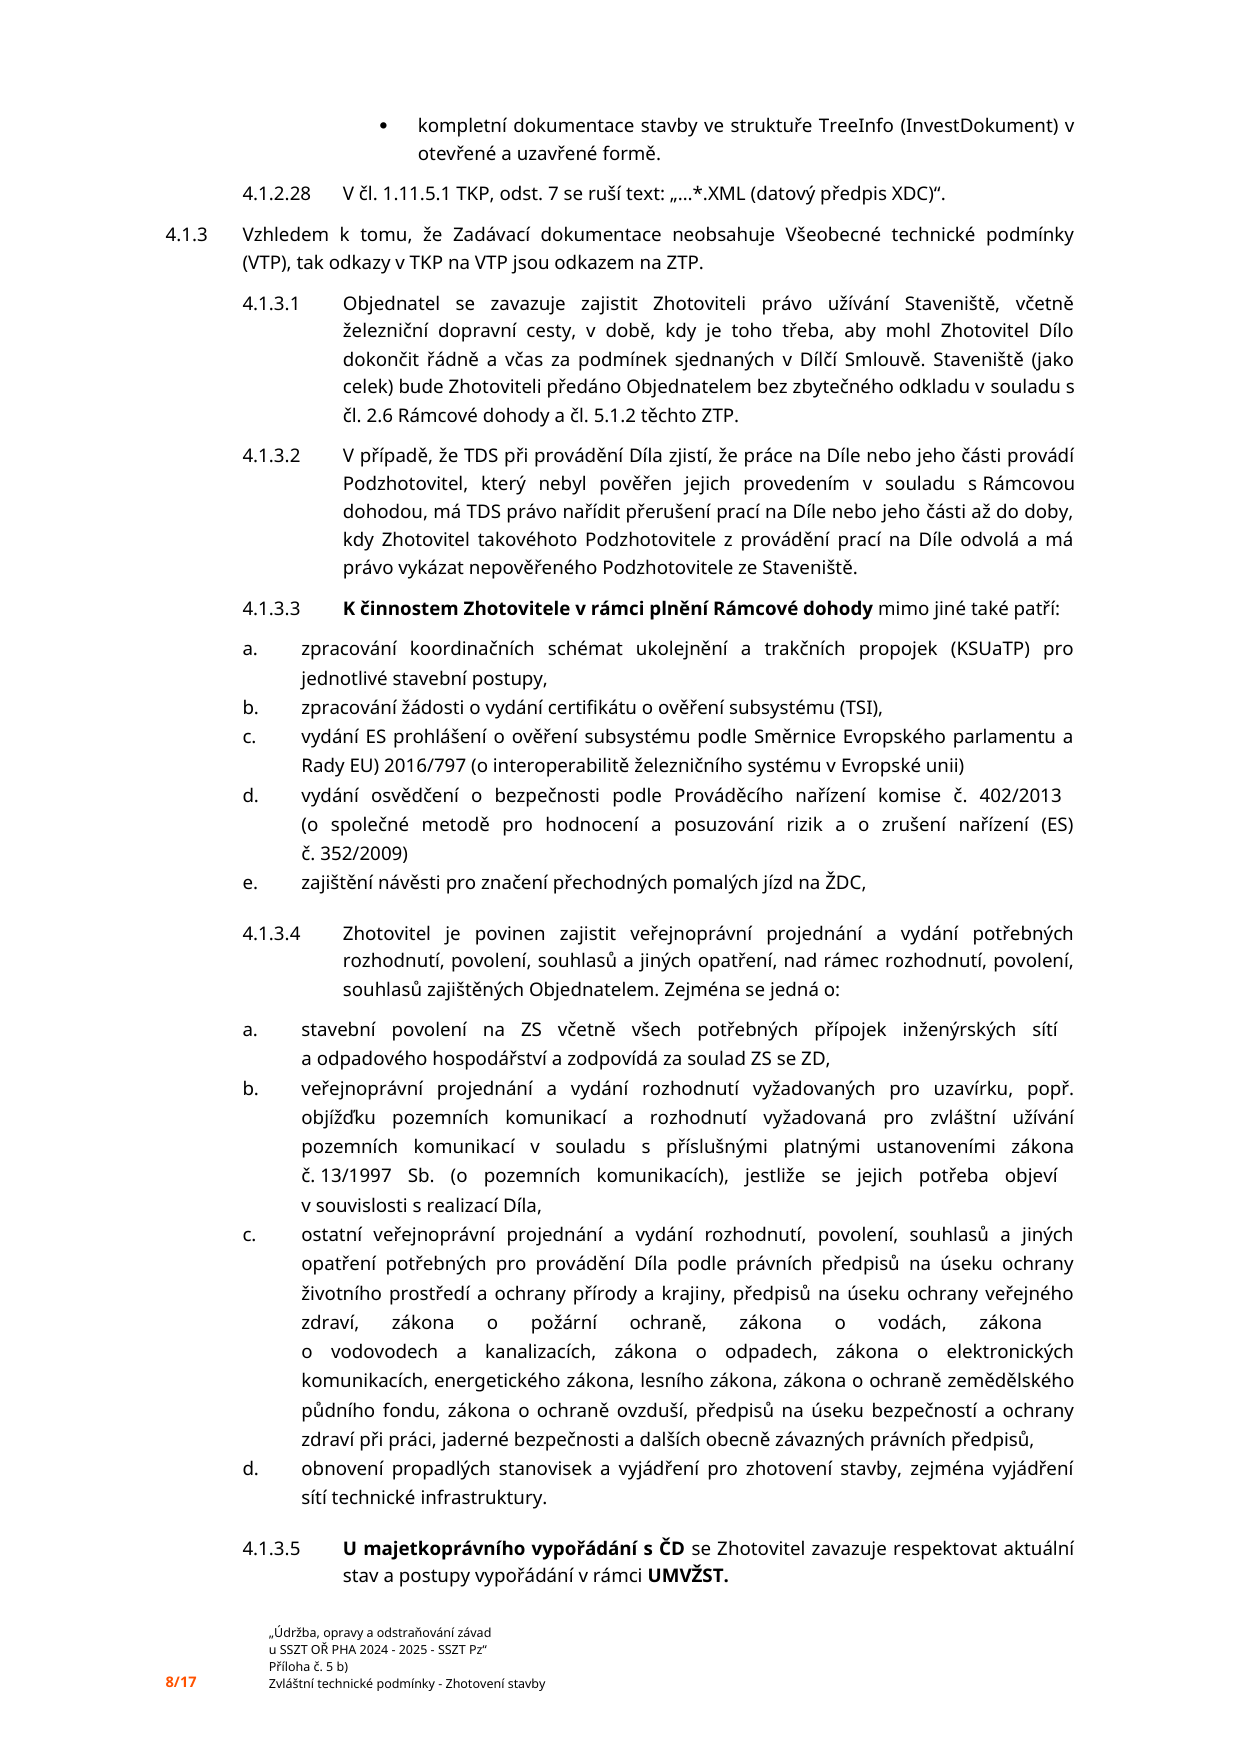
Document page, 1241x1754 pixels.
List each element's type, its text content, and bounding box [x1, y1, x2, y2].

list vydání osvědčení o bezpečnosti podle Prováděcího nařízení komise č. 402/2013 (o společné metodě pro hodnocení a posuzování rizik a o zrušení nařízení (ES) č. 352/2009) [242, 782, 1075, 866]
text K činnostem Zhotovitele v rámci plnění mimo jiné také patří: [242, 595, 1075, 621]
list ostatní veřejnoprávní projednání a vydání rozhodnutí, povolení, souhlasů a jiných opatření potřebných pro provádění Díla podle právních předpisů na úseku ochrany životního prostředí a ochrany přírody a krajiny, předpisů na úseku ochrany veřejného zdraví, zákona o požární ochraně, zákona o vodách, zákona o vodovodech a kanalizacích, zákona o odpadech, zákona o elektronických komunikacích, energetického zákona, lesního zákona, zákona o ochraně zemědělského půdního fondu, zákona o ochraně ovzduší, předpisů na úseku bezpečností a ochrany zdraví při práci, jaderné bezpečnosti a dalších obecně závazných právních předpisů, [242, 1221, 1075, 1452]
list zpracování koordinačních schémat ukolejnění a trakčních propojek (KSUaTP) pro jednotlivé stavební postupy, [242, 636, 1075, 690]
list zpracování žádosti o vydání certifikátu o ověření subsystému (TSI), [242, 694, 1075, 719]
list vydání ES prohlášení o ověření subsystému podle Směrnice Evropského parlamentu a Rady EU) 2016/797 (o interoperabilitě železničního systému v Evropské unii) [242, 723, 1075, 778]
text Vzhledem k tomu, že Zadávací dokumentace neobsahuje Všeobecn technické podmínky (VTP), tak odkazy v TKP na VTP jsou odkazem na ZTP. [165, 221, 1075, 275]
list kompletní dokumentace stavby ve struktuře TreeInfo (InvestDokument) v otevřené a uzavřené formě. [380, 112, 1075, 166]
list zajištění návěsti pro značení přechodných pomalých jízd na ŽDC, [242, 870, 1075, 895]
text V případě, že TDS při provádění Díla zjistí, že práce na Díle nebo jeho části provádí Podzhotovitel, který nebyl pověřen jejich provedením v souladu s má TDS právo nařídit přerušení prací na Díle nebo jeho části až do doby, kdy Zhotovitel takovéhoto Podzhotovitele z provádění prací na Díle odvolá a má právo vykázat nepověřeného Podzhotovitele ze Staveniště. [242, 442, 1075, 580]
list veřejnoprávní projednání a vydání rozhodnutí vyžadovaných pro uzavírku, popř. objížďku pozemních komunikací a rozhodnutí vyžadovaná pro zvláštní užívání pozemních komunikací v souladu s příslušnými platnými ustanoveními zákona č. 13/1997 Sb. (o pozemních komunikacích), jestliže se jejich potřeba objeví v souvislosti s realizací Díla, [242, 1075, 1075, 1217]
text Objednatel se zavazuje zajistit Zhotoviteli právo užívání Staveniště, v době, kdy je toho třeba, aby mohl Zhotovitel Dílo dokončit řádně a včas za podmínek sjednaných v Dílčí Smlouvě. Staveniště (jako celek) bude Zhotoviteli předáno Objednatelem bez zbytečného odkladu v souladu s čl. 2.6 Rámcové dohody a čl. 5.1.2 těchto ZTP [242, 290, 1075, 427]
text V čl. 1.11.5.1 TKP, odst. 7 se ruší text: „…*.XML (datový předpis XDC)“. [242, 181, 1075, 206]
text U majetkoprávního vypořádání s ČD se Zhotovitel zavazuje respektovat aktuální stav a postupy vypořádání v rámci UMVŽST. [242, 1535, 1075, 1588]
list obnovení propadlých stanovisek a vyjádření pro zhotovení stavby, zejména vyjádření sítí technické infrastruktury. [242, 1455, 1075, 1510]
text Zhotovitel je povinen zajistit veřejnoprávní projednání a vydání potřebných rozhodnutí, povolení, souhlasů a jiných opatření, nad rámec rozhodnutí, povolení, souhlasů zajištěných Objednatelem. Zejména se jedná o: [242, 920, 1075, 1001]
list stavební povolení na ZS včetně všech potřebných přípojek inženýrských sítí a odpadového hospodářství a zodpovídá za soulad ZS se ZD, [242, 1016, 1075, 1071]
